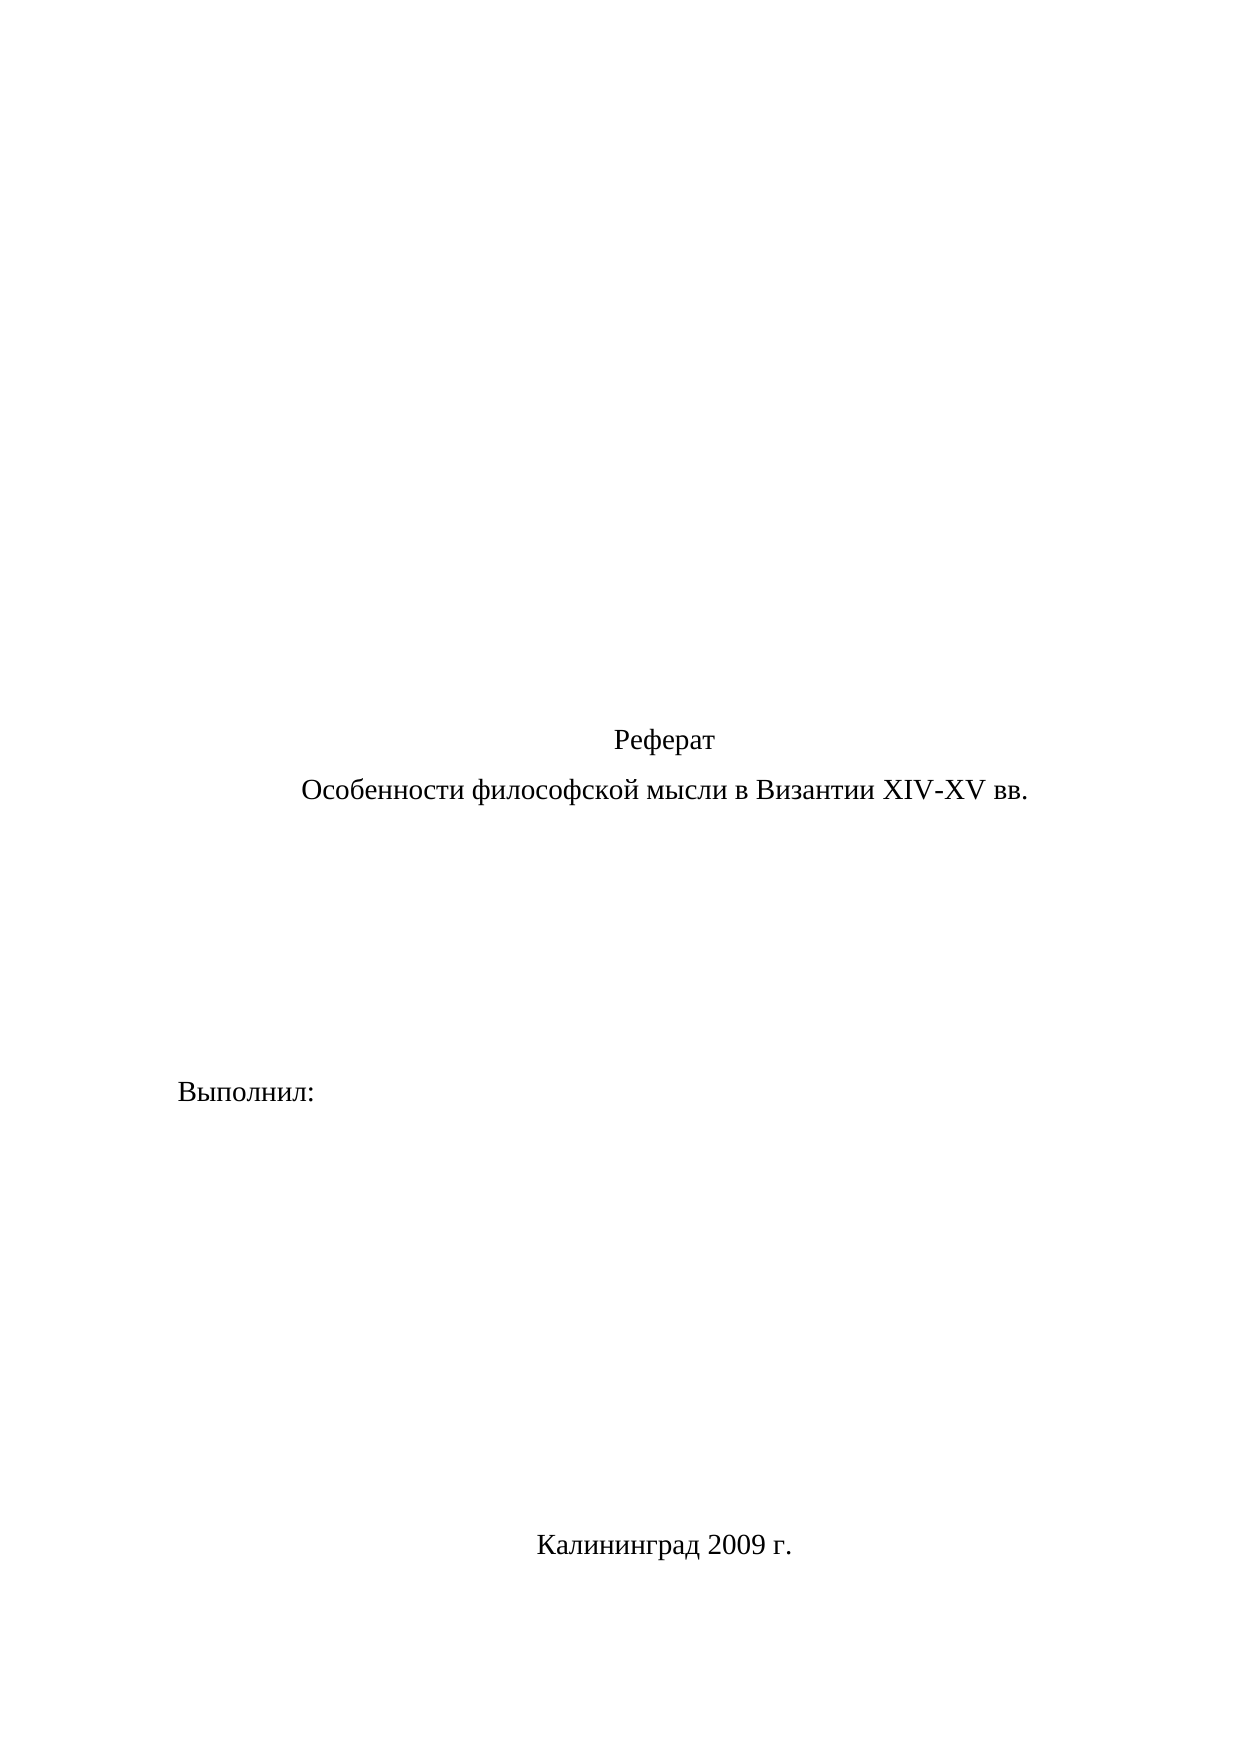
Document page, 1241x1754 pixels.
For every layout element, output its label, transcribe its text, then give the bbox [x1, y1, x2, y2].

text Калининград 2009 г. [177, 1527, 1152, 1560]
text Особенности философской мысли в Византии XIV-XV вв. [177, 772, 1152, 806]
text Реферат [177, 722, 1152, 755]
text Выполнил: [177, 1074, 1152, 1108]
